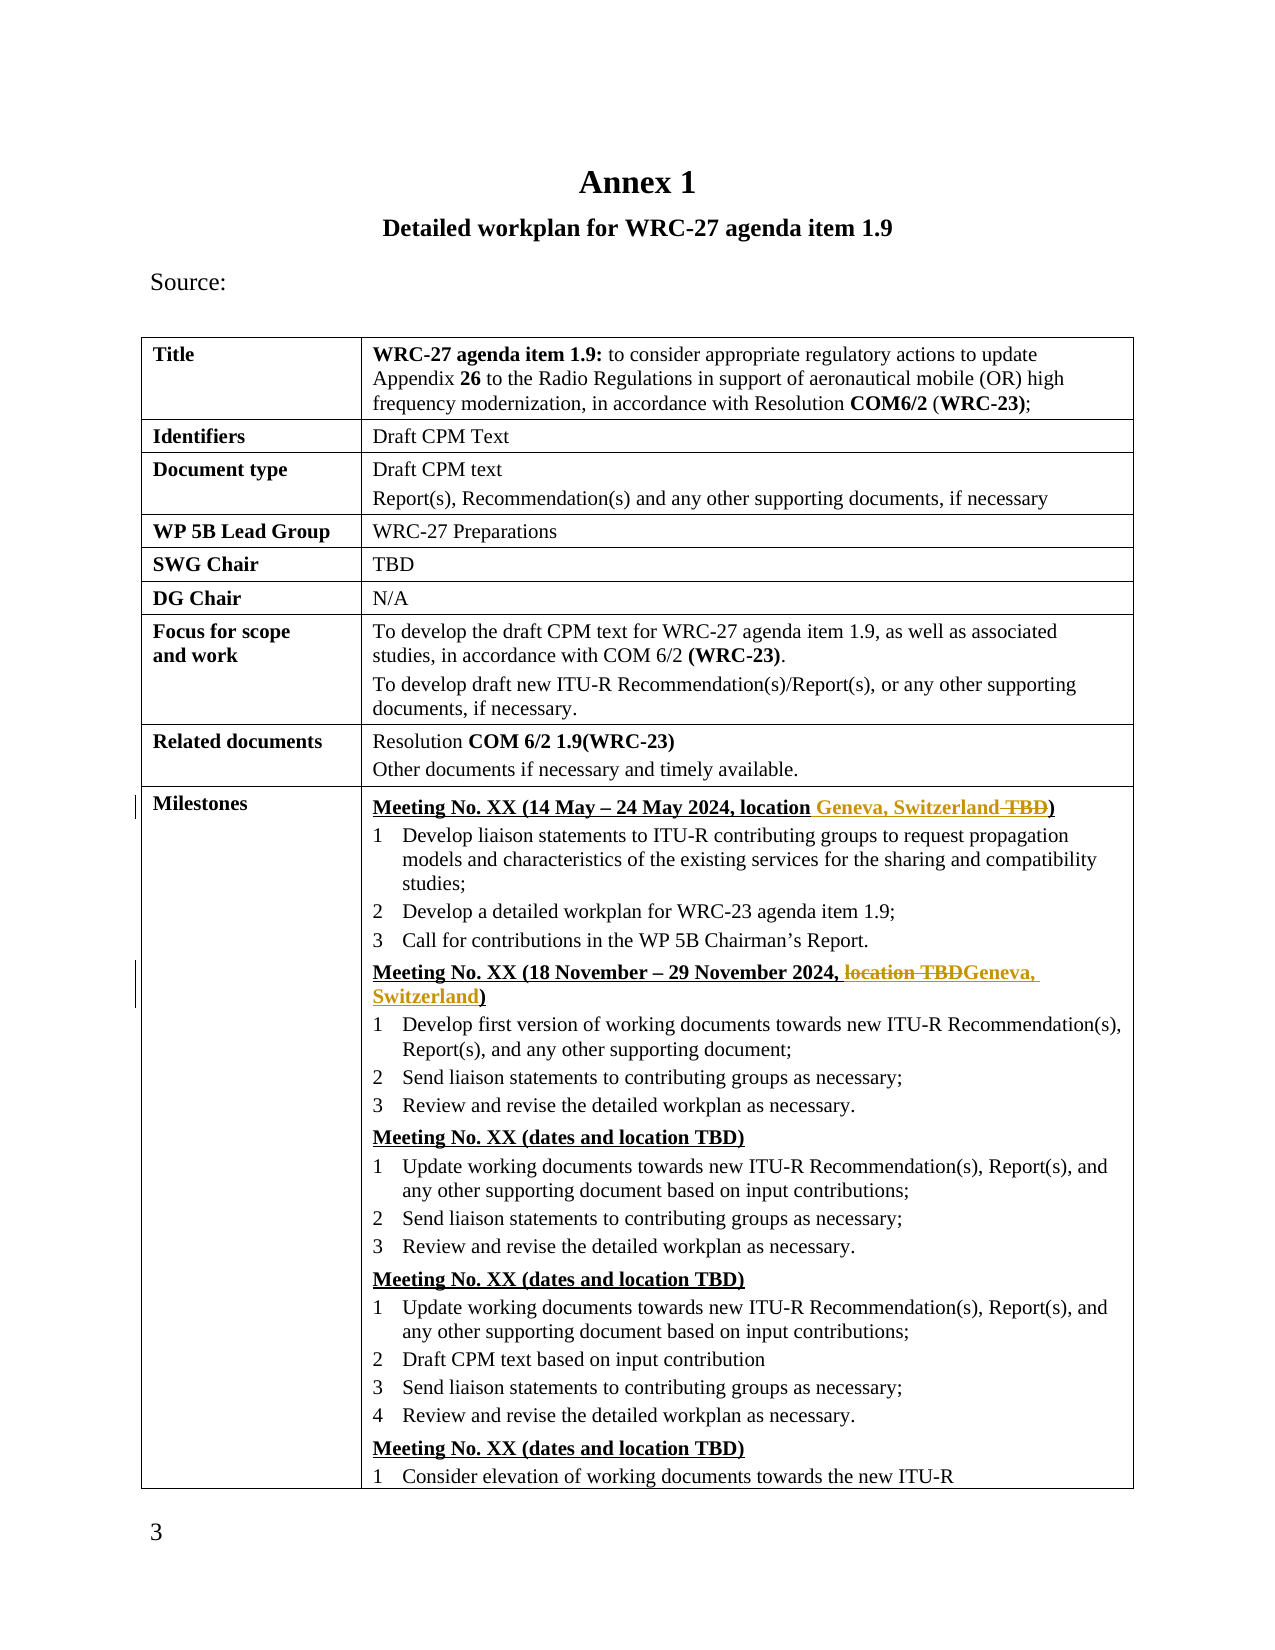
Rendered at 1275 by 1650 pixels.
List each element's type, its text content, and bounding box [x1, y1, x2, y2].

table_cell Milestones [142, 787, 361, 1488]
table_cell Draft CPM text Report(s), Recommendation(s) and any other supporting documents, if necessary [362, 453, 1133, 514]
table_cell WRC-27 Preparations [362, 515, 1133, 547]
table_cell Draft CPM Text [362, 420, 1133, 452]
table_cell TBD [362, 548, 1133, 581]
table_cell Focus for scope and work [142, 615, 361, 724]
table_cell N/A [362, 582, 1133, 614]
text Source: [150, 267, 1125, 296]
table_cell Identifiers [142, 420, 361, 452]
table_cell Resolution COM 6/2 1.9(WRC-23) Other documents if necessary and timely available. [362, 725, 1133, 786]
text Detailed workplan for WRC-27 agenda item 1.9 [150, 213, 1125, 242]
table_cell DG Chair [142, 582, 361, 614]
table_cell SWG Chair [142, 548, 361, 581]
table_header Title [142, 338, 361, 419]
table_cell Related documents [142, 725, 361, 786]
table_cell WP 5B Lead Group [142, 515, 361, 547]
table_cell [362, 787, 1133, 1488]
table_header WRC-27 agenda item 1.9: to consider appropriate regulatory actions to update Appendix 26 to the Radio Regulations in support of aeronautical mobile (OR) high frequency modernization, in accordance with Resolution COM6/2 (WRC-23); [362, 338, 1133, 419]
text Annex 1 [150, 162, 1125, 201]
table_cell Document type [142, 453, 361, 514]
table_cell To develop the draft CPM text for WRC-27 agenda item 1.9, as well as associated studies, in accordance with COM 6/2 (WRC-23). To develop draft new ITU-R Recommendation(s)/Report(s), or any other supporting documents, if necessary. [362, 615, 1133, 724]
